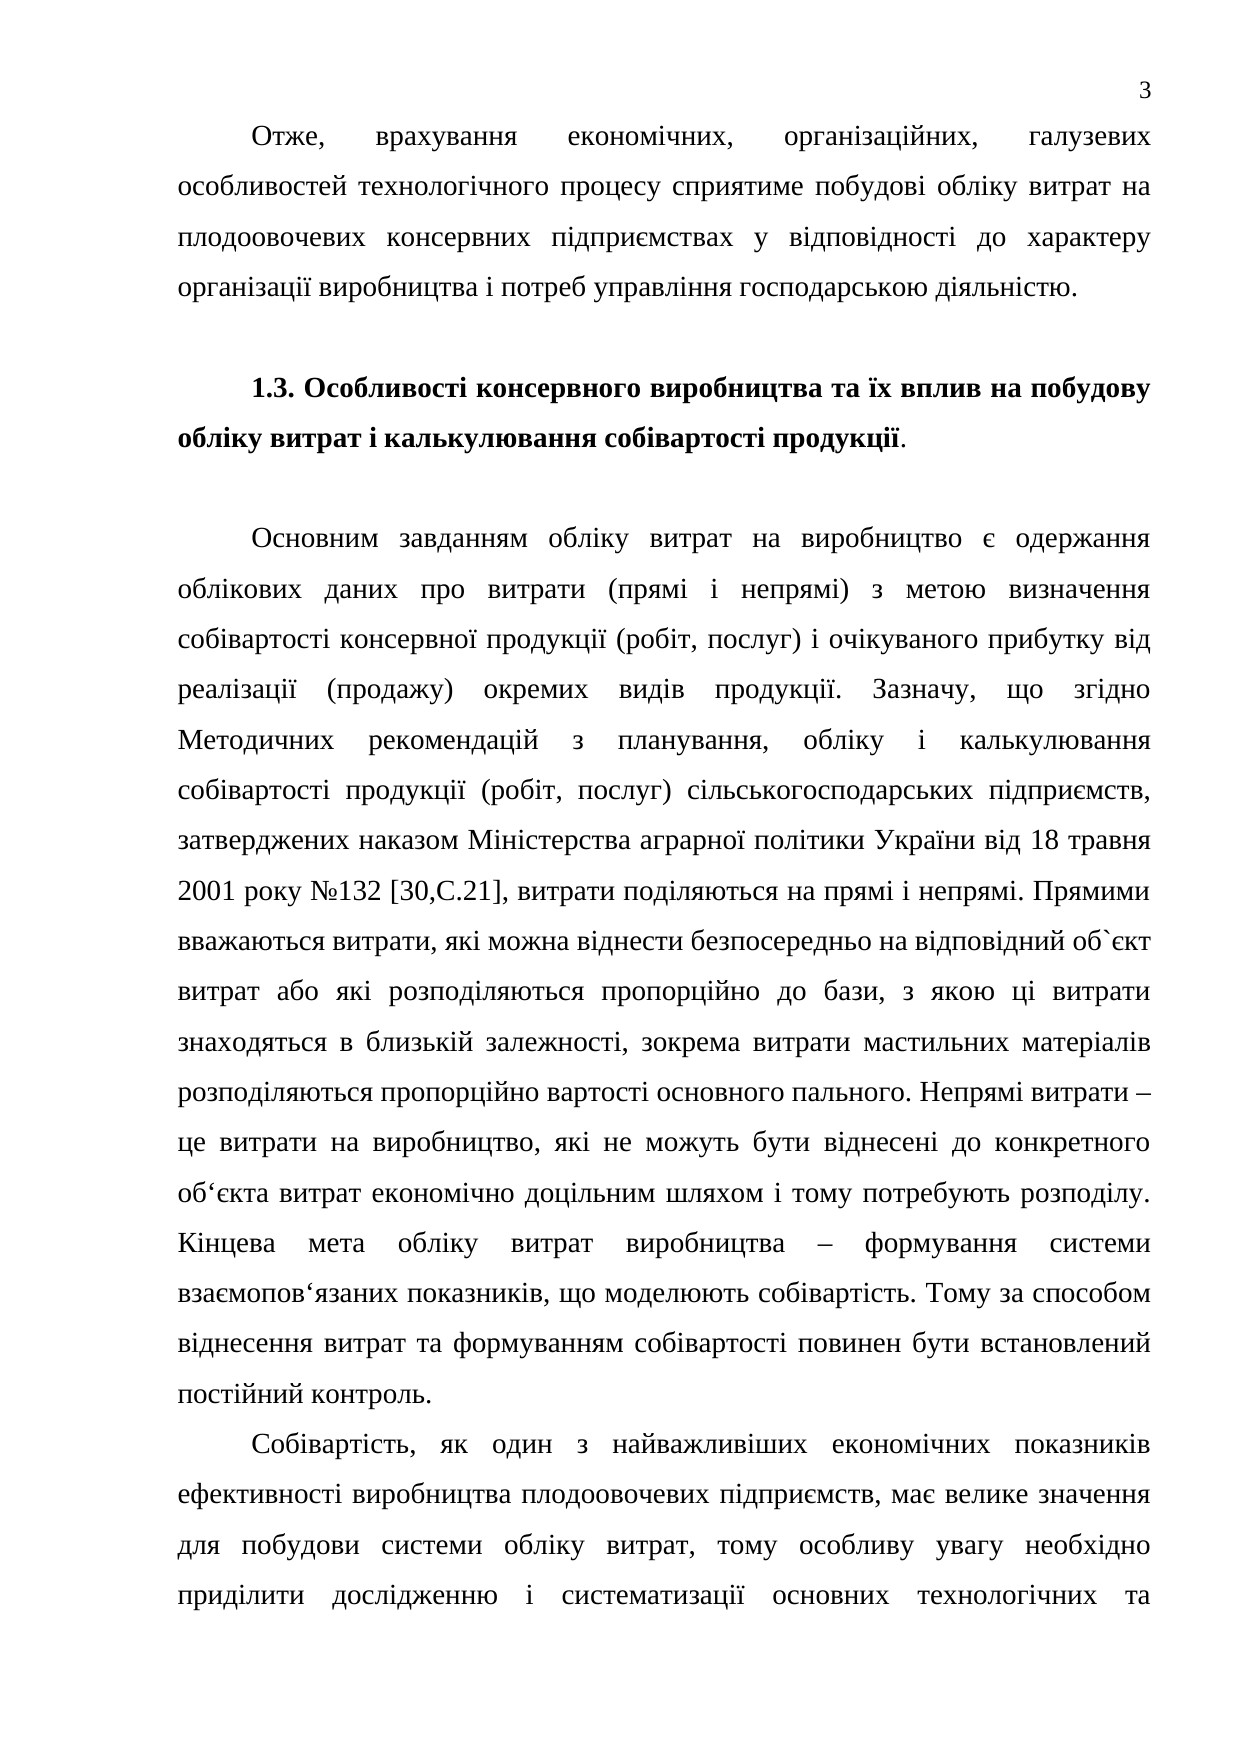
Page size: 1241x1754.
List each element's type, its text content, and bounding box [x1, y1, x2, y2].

text Отже, врахування економічних, організаційних, галузевих особливостей технологічного процесу сприятиме побудові обліку витрат на плодоовочевих консервних підприємствах у відповідності до характеру організації виробництва і потреб управління господарською діяльністю. [177, 118, 1152, 303]
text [177, 1426, 1152, 1611]
text Основним завданням обліку витрат на виробництво є одержання облікових даних про витрати (прямі і непрямі) з метою визначення собівартості консервної продукції (робіт, послуг) і очікуваного прибутку від реалізації (продажу) окремих видів продукції. Зазначу, що згідно Методичних рекомендацій з планування, обліку і калькулювання собівартості продукції (робіт, послуг) сільськогосподарських підприємств, затверджених наказом Міністерства аграрної політики України від 18 травня 2001 року №132 [30,С.21], витрати поділяються на прямі і непрямі. Прямими вважаються витрати, які можна віднести безпосередньо на відповідний об`єкт витрат або які розподіляються пропорційно до бази, з якою ці витрати знаходяться в близькій залежності, зокрема витрати мастильних матеріалів розподіляються пропорційно вартості основного пального. Непрямі витрати – це витрати на виробництво, які не можуть бути віднесені до конкретного об‘єкта витрат економічно доцільним шляхом і тому потребують розподілу. Кінцева мета обліку витрат виробництва – формування системи взаємопов‘язаних показників, що моделюють собівартість. Тому за способом віднесення витрат та формуванням собівартості повинен бути встановлений постійний контроль. [177, 521, 1152, 1409]
text 1.3. Особливості консервного виробництва та їх вплив на побудову обліку витрат і калькулювання собівартості продукції. [177, 370, 1152, 453]
